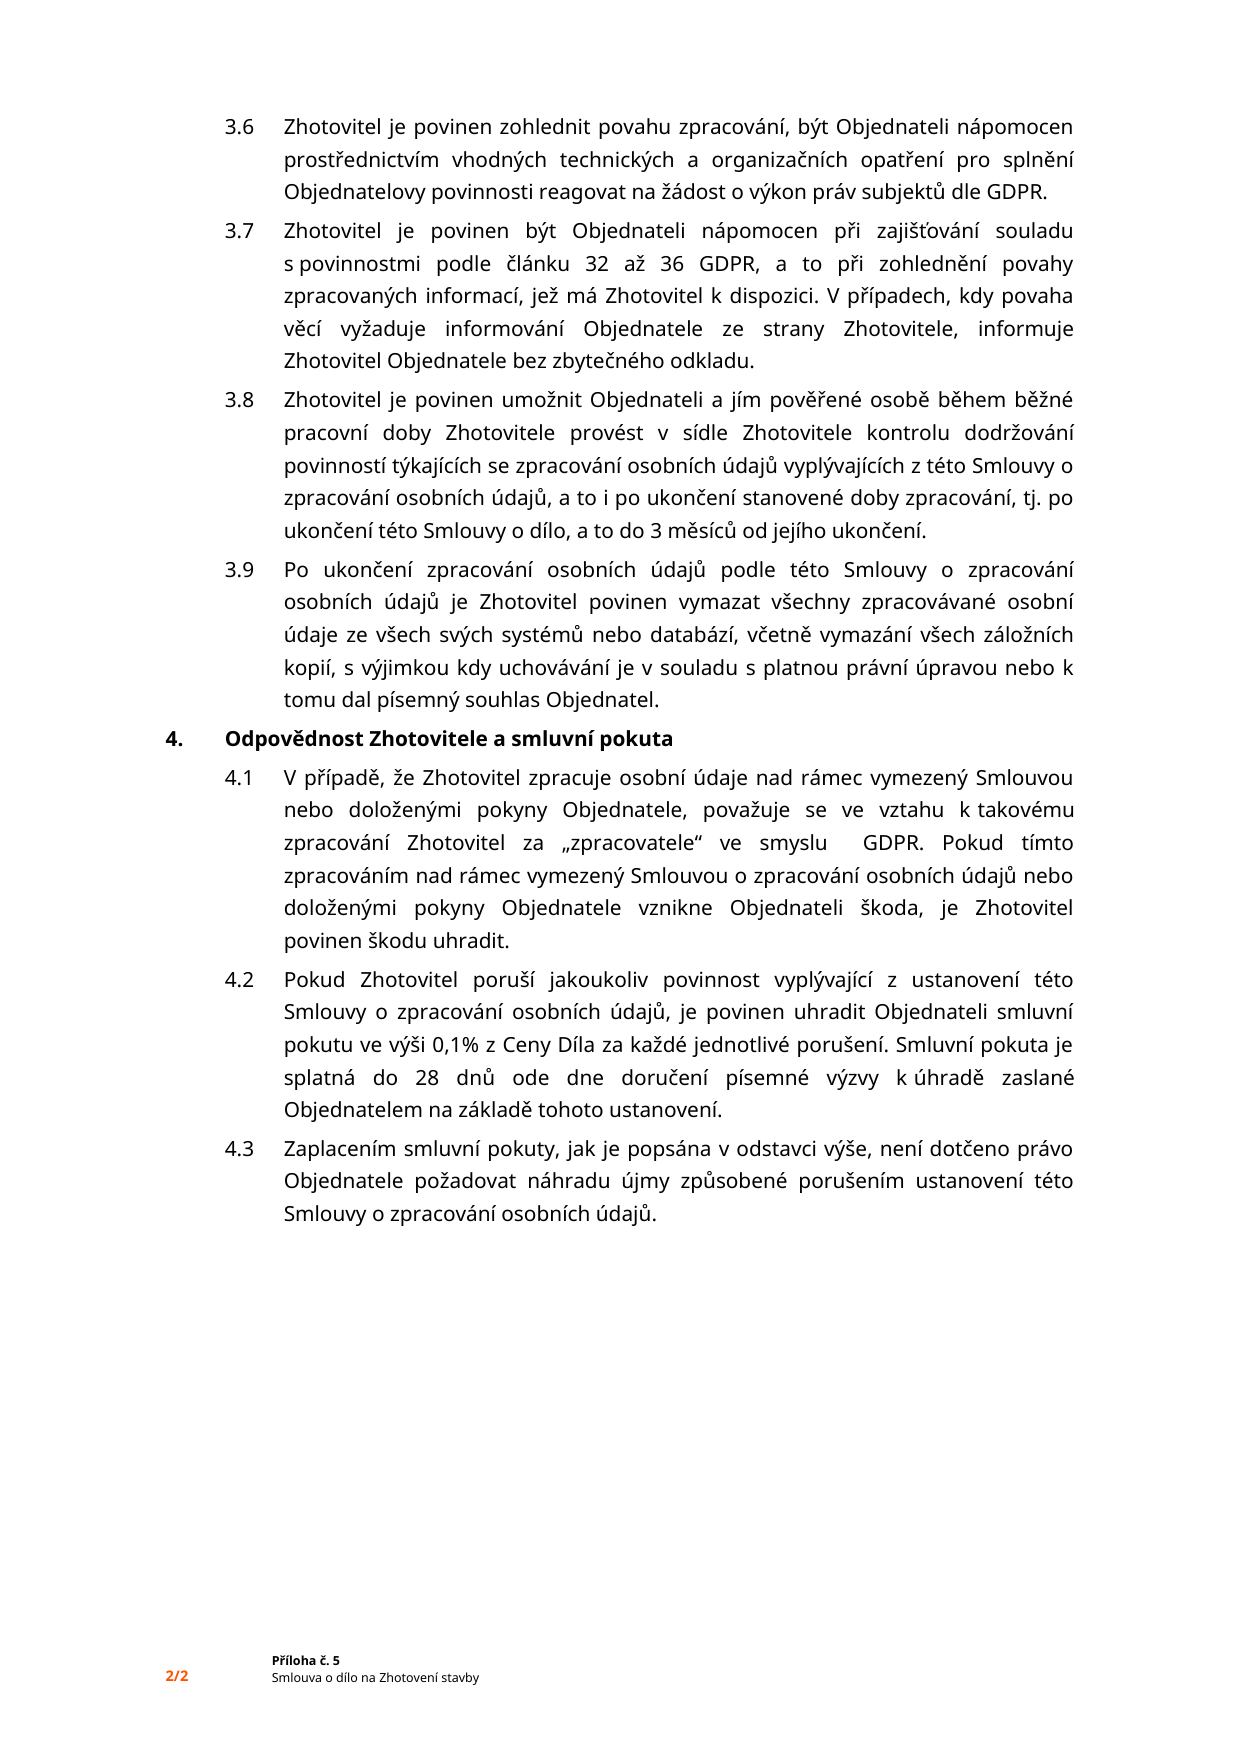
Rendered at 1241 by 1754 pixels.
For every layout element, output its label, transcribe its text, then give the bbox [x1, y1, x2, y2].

list Zhotovitel je povinen zohlednit povahu zpracování, být Objednateli nápomocen prostřednictvím vhodných technických a organizačních opatření pro splnění Objednatelovy povinnosti reagovat na žádost o výkon práv subjektů dle GDPR. [224, 112, 1075, 206]
list Zhotovitel je povinen umožnit Objednateli a jím pověřené osobě během běžné pracovní doby Zhotovitele provést v sídle Zhotovitele kontrolu dodržování povinností týkajících se zpracování osobních údajů vyplývajících z této Smlouvy o zpracování osobních údajů, a to i po ukončení stanovené doby zpracování, tj. po ukončení této Smlouvy o dílo, a to do 3 měsíců od jejího ukončení. [224, 386, 1075, 544]
list Pokud Zhotovitel poruší jakoukoliv povinnost vyplývající z ustanovení této Smlouvy o zpracování osobních údajů, je povinen uhradit Objednateli smluvní pokutu ve výši 0,1% z Ceny Díla za každé jednotlivé porušení. Smluvní pokuta je splatná do 28 dnů ode dne doručení písemné výzvy k úhradě zaslané Objednatelem na základě tohoto ustanovení. [224, 965, 1075, 1124]
list Zhotovitel je povinen být Objednateli nápomocen při zajišťování souladu s povinnostmi podle článku 32 až 36 GDPR, a to při zohlednění povahy zpracovaných informací, jež má Zhotovitel k dispozici. V případech, kdy povaha věcí vyžaduje informování Objednatele ze strany Zhotovitele, informuje Zhotovitel Objednatele bez zbytečného odkladu. [224, 216, 1075, 375]
list Po ukončení zpracování osobních údajů podle této Smlouvy o zpracování osobních údajů je Zhotovitel povinen vymazat všechny zpracovávané osobní údaje ze všech svých systémů nebo databází, včetně vymazání všech záložních kopií, s výjimkou kdy uchovávání je v souladu s platnou právní úpravou nebo k tomu dal písemný souhlas Objednatel. [224, 555, 1075, 714]
list Zaplacením smluvní pokuty, jak je popsána v odstavci výše, není dotčeno právo Objednatele požadovat náhradu újmy způsobené porušením ustanovení této Smlouvy o zpracování osobních údajů. [224, 1134, 1075, 1228]
list Odpovědnost Zhotovitele a smluvní pokuta [165, 724, 1075, 752]
list V případě, že Zhotovitel zpracuje osobní údaje nad rámec vymezený Smlouvou nebo doloženými pokyny Objednatele, považuje se ve vztahu k takovému zpracování Zhotovitel za „zpracovatele“ ve smyslu GDPR. Pokud tímto zpracováním nad rámec vymezený Smlouvou o zpracování osobních údajů nebo doloženými pokyny Objednatele vznikne Objednateli škoda, je Zhotovitel povinen škodu uhradit. [224, 763, 1075, 954]
